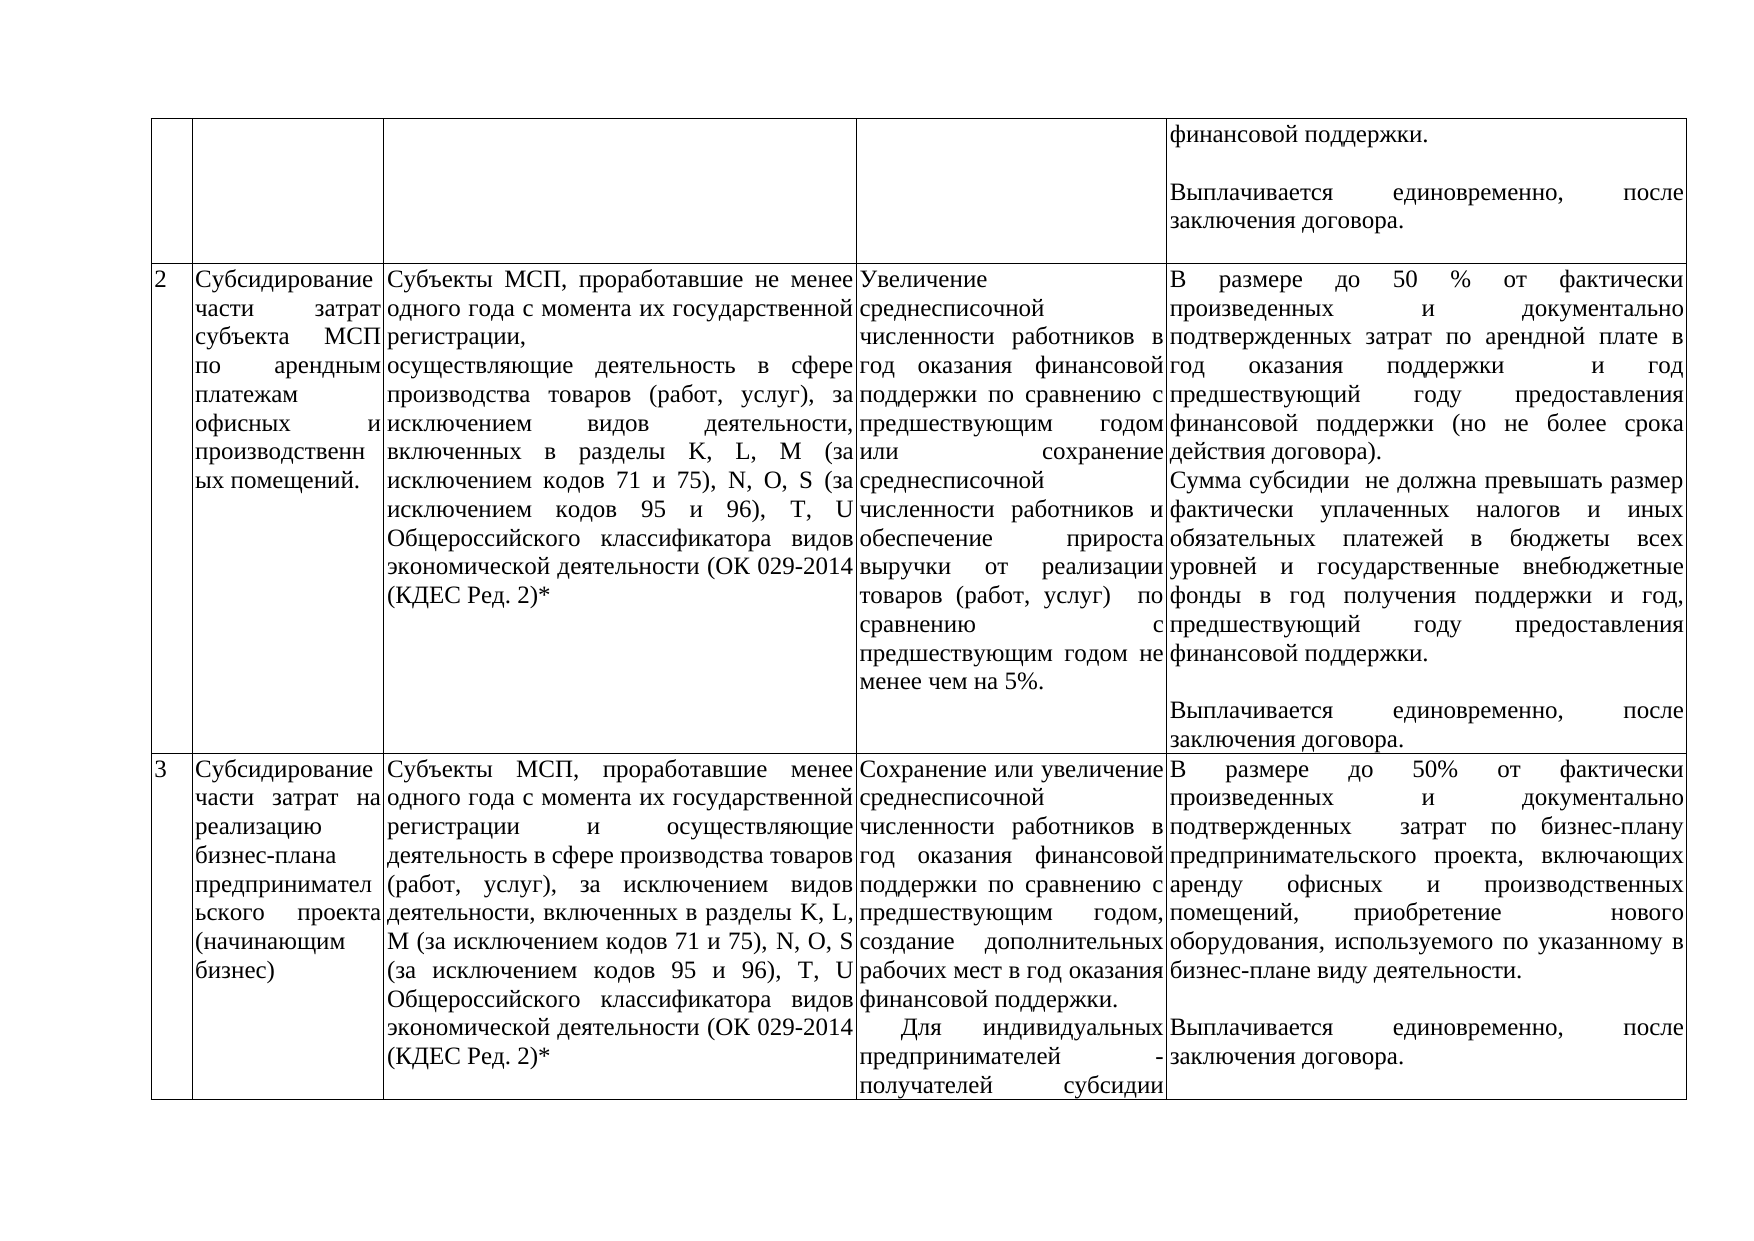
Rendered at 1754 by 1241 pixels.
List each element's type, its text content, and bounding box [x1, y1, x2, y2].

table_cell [384, 119, 856, 263]
table_cell 2 [152, 264, 192, 753]
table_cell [193, 119, 383, 263]
table_cell 3 [152, 754, 192, 1099]
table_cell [1167, 119, 1686, 263]
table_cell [1167, 754, 1686, 1099]
table_cell Увеличение среднесписочной численности работников в год оказания финансовой поддержки по сравнению с предшествующим годом или сохранение среднесписочной численности работников и обеспечение прироста выручки от реализации товаров (работ, услуг) по сравнению с предшествующим годом не менее чем на 5%. [857, 264, 1166, 753]
table_cell В размере до 50 % от фактически произведенных и документально подтвержденных затрат по арендной плате в год оказания поддержки и год предшествующий году предоставления финансовой поддержки (но не более срока действия договора). Сумма субсидии не должна превышать размер фактически уплаченных налогов и иных обязательных платежей в бюджеты всех уровней и государственные внебюджетные фонды в год получения поддержки и год, предшествующий году предоставления финансовой поддержки. Выплачивается единовременно, после заключения договора. [1167, 264, 1686, 753]
table_cell Субъекты МСП, проработавшие не менее одного года с момента их государственной регистрации, осуществляющие деятельность в сфере производства товаров (работ, услуг), за исключением видов деятельности, включенных в разделы K, L, M (за исключением кодов 71 и 75), N, O, S (за исключением кодов 95 и 96), T, U Общероссийского классификатора видов экономической деятельности (ОК 029-2014 (КДЕС Ред. 2)* [384, 264, 856, 753]
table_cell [193, 754, 383, 1099]
table_cell Субсидирование части затрат субъекта МСП по арендным платежам офисных и производственных помещений. [193, 264, 383, 753]
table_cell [384, 754, 856, 1099]
table_cell 1 [152, 119, 192, 263]
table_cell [857, 754, 1166, 1099]
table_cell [857, 119, 1166, 263]
